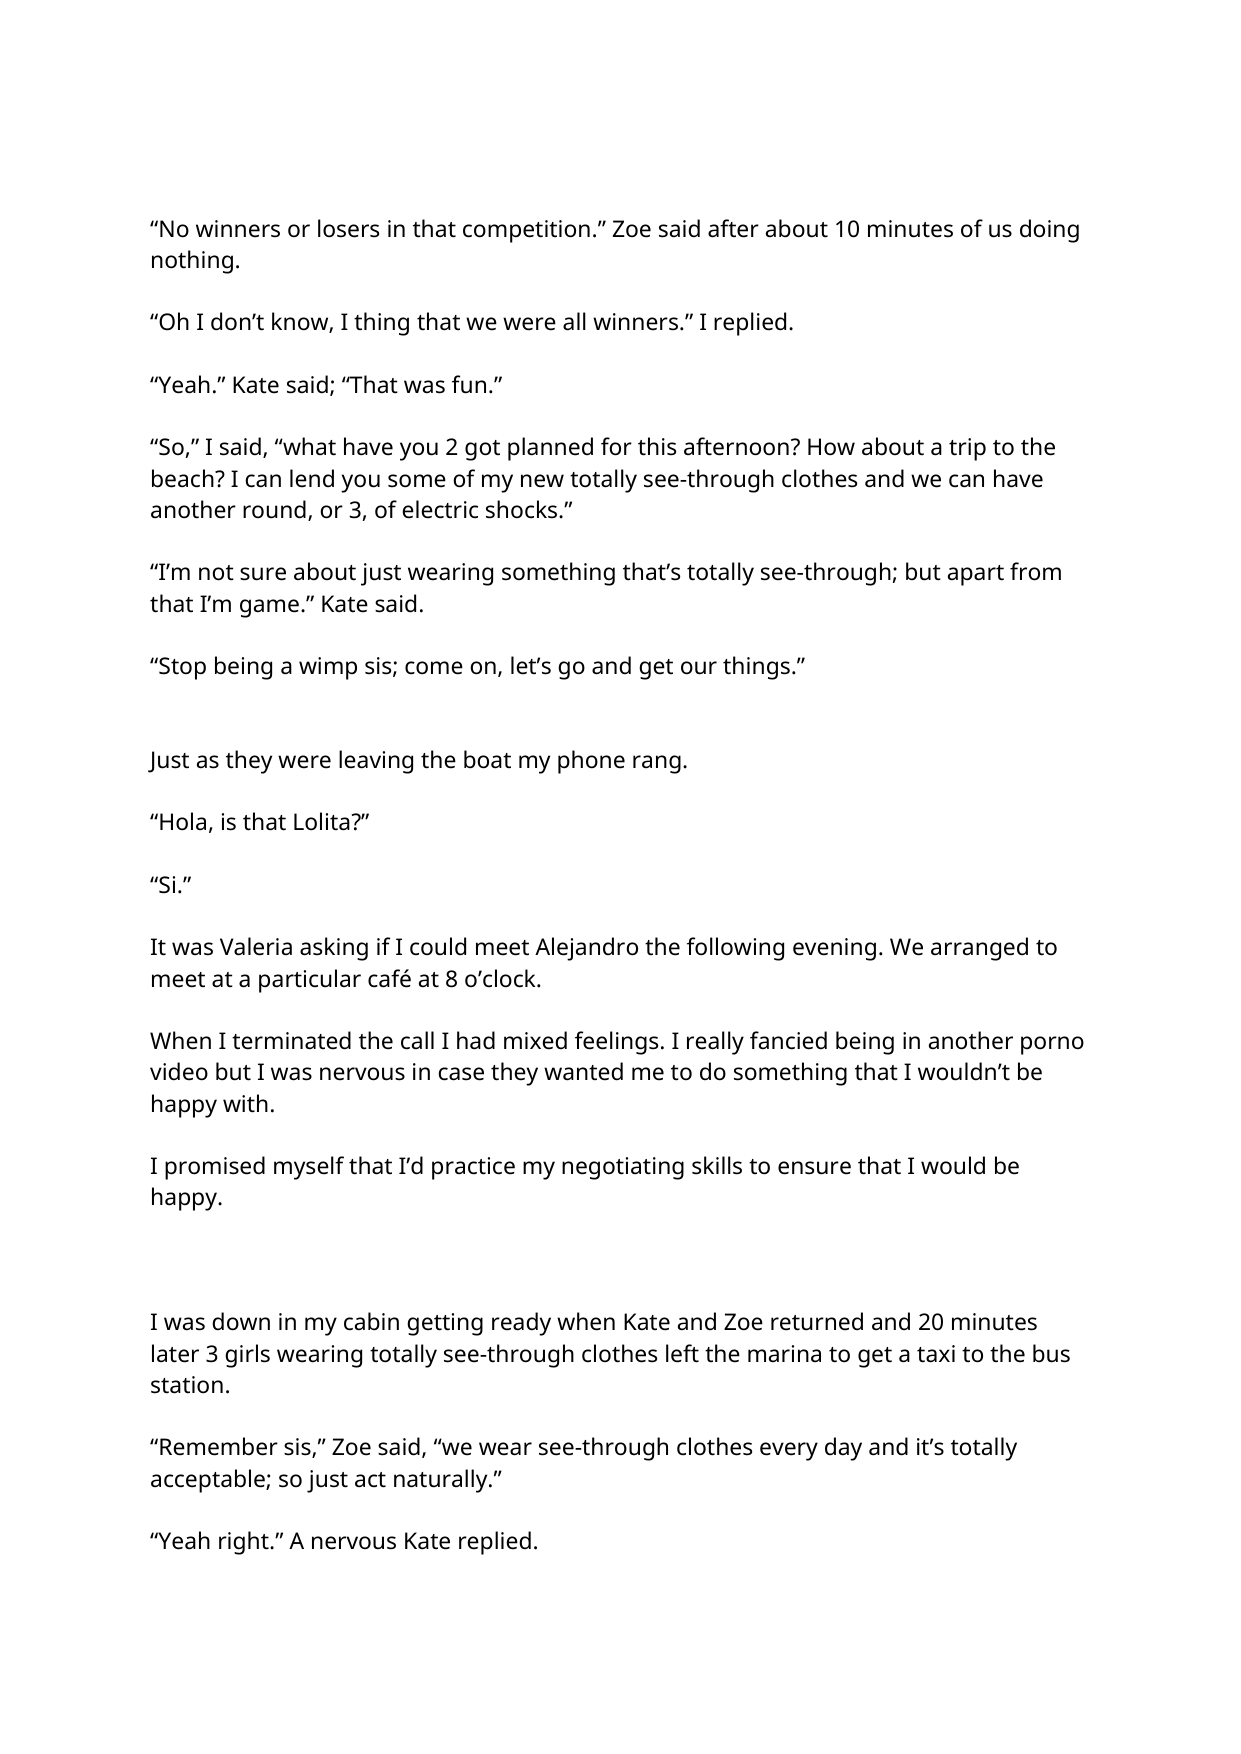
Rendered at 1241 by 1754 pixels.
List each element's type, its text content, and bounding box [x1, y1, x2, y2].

text I was down in my cabin getting ready when Kate and Zoe returned and 20 minutes later 3 girls wearing totally see-through clothes left the marina to get a taxi to the bus station. [150, 1306, 1090, 1400]
text “So,” I said, “what have you 2 got planned for this afternoon? How about a trip to the beach? I can lend you some of my new totally see-through clothes and we can have another round, or 3, of electric shocks.” [150, 431, 1090, 525]
text “Yeah right.” A nervous Kate replied. [150, 1525, 1090, 1556]
text “Stop being a wimp sis; come on, let’s go and get our things.” [150, 650, 1090, 681]
text “No winners or losers in that competition.” Zoe said after about 10 minutes of us doing nothing. [150, 212, 1090, 275]
text “Yeah.” Kate said; “That was fun.” [150, 369, 1090, 400]
text “Oh I don’t know, I thing that we were all winners.” I replied. [150, 306, 1090, 337]
text When I terminated the call I had mixed feelings. I really fancied being in another porno video but I was nervous in case they wanted me to do something that I wouldn’t be happy with. [150, 1025, 1090, 1119]
text “Remember sis,” Zoe said, “we wear see-through clothes every day and it’s totally acceptable; so just act naturally.” [150, 1431, 1090, 1494]
text I promised myself that I’d practice my negotiating skills to ensure that I would be happy. [150, 1150, 1090, 1212]
text “I’m not sure about just wearing something that’s totally see-through; but apart from that I’m game.” Kate said. [150, 556, 1090, 619]
text Just as they were leaving the boat my phone rang. [150, 744, 1090, 775]
text “Hola, is that Lolita?” [150, 806, 1090, 837]
text “Si.” [150, 869, 1090, 900]
text It was Valeria asking if I could meet Alejandro the following evening. We arranged to meet at a particular café at 8 o’clock. [150, 931, 1090, 994]
